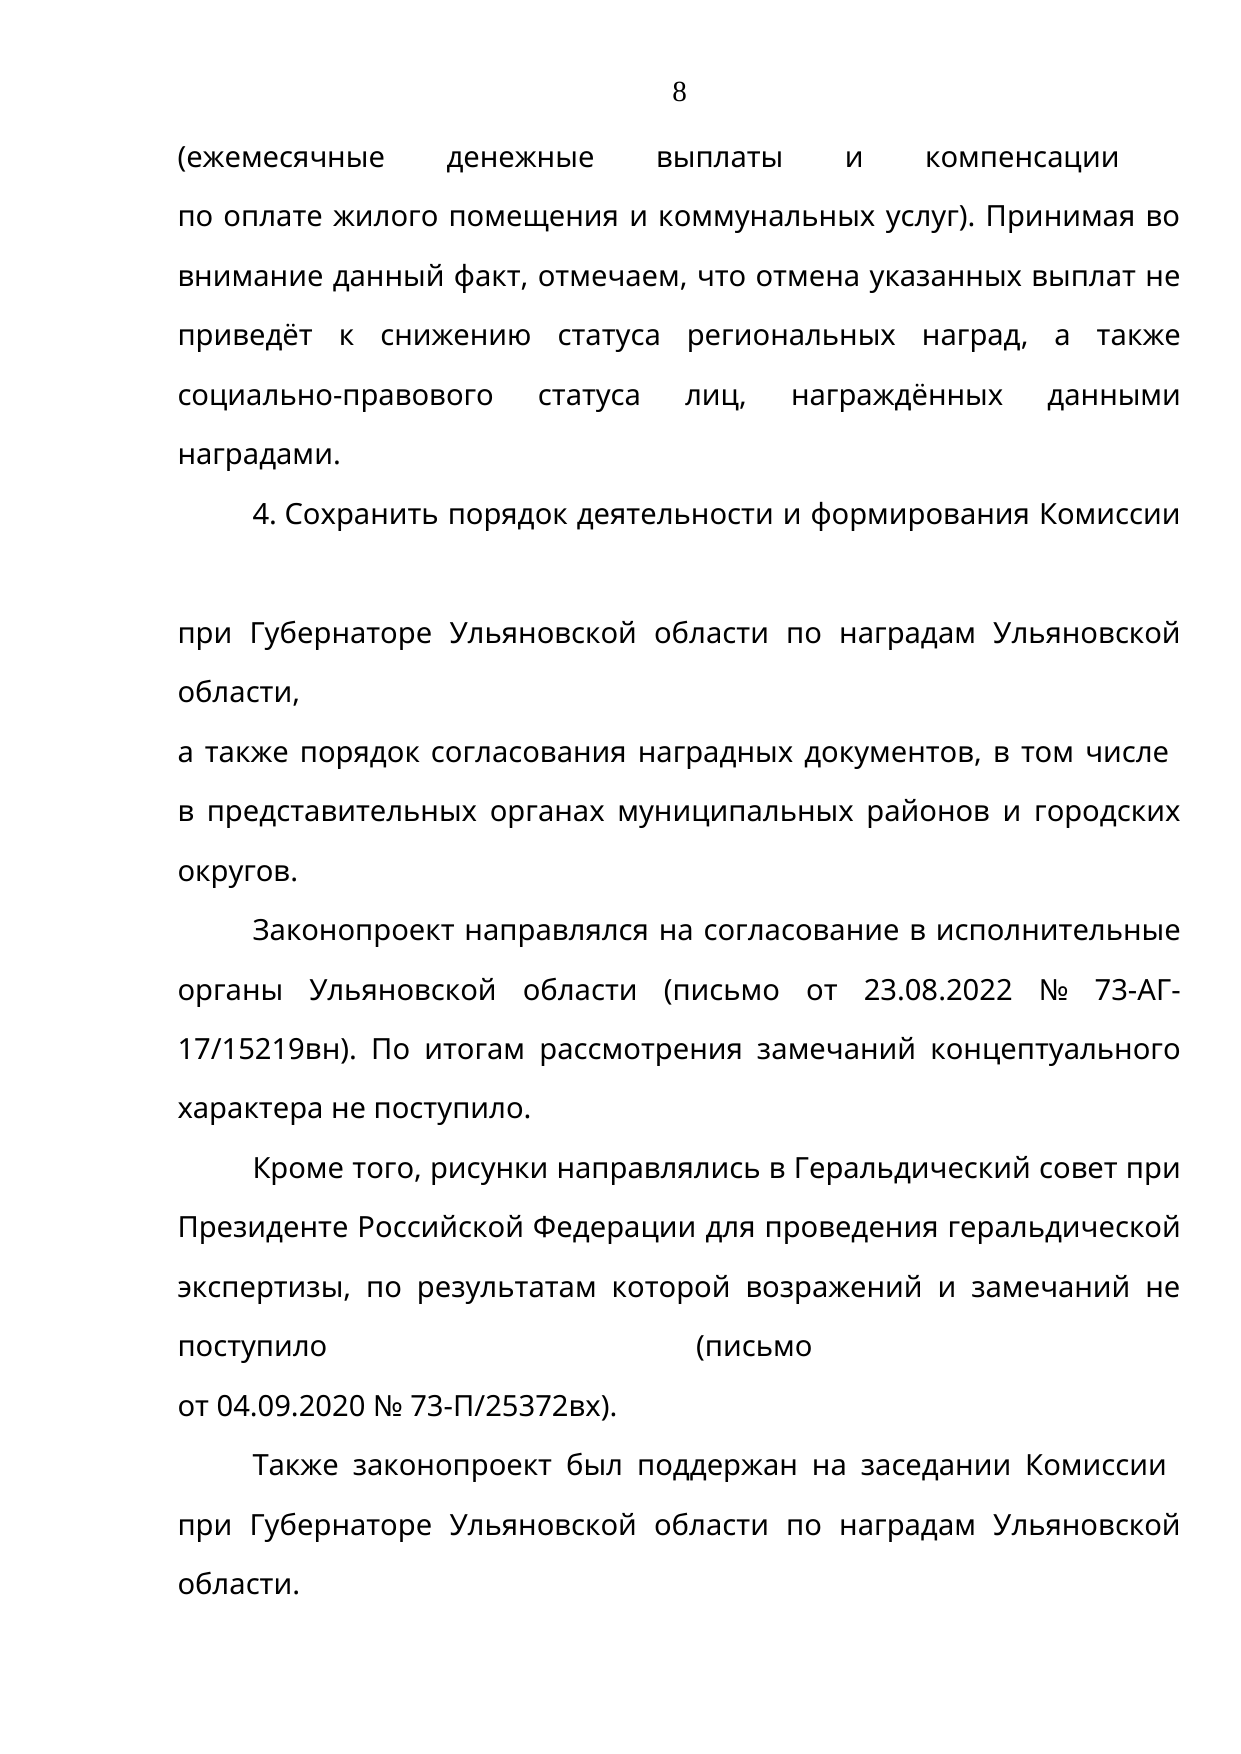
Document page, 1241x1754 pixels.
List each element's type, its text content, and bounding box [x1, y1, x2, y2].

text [177, 136, 1181, 473]
text Законопроект направлялся на согласование в исполнительные органы Ульяновской области (письмо от 23.08.2022 № 73-АГ-17/15219вн). По итогам рассмотрения замечаний концептуального характера не поступило. [177, 909, 1181, 1127]
text Кроме того, рисунки направлялись в Геральдический совет при Президенте Российской Федерации для проведения геральдической экспертизы, по результатам которой возражений и замечаний не поступило (письмо от 04.09.2020 № 73-П/25372вх). [177, 1147, 1181, 1425]
text 4. Сохранить порядок деятельности и формирования Комиссии при Губернаторе Ульяновской области по наградам Ульяновской области, а также порядок согласования наградных документов, в том числе в представительных органах муниципальных районов и городских округов. [177, 493, 1181, 889]
text Также законопроект был поддержан на заседании Комиссии при Губернаторе Ульяновской области по наградам Ульяновской области. [177, 1444, 1181, 1603]
